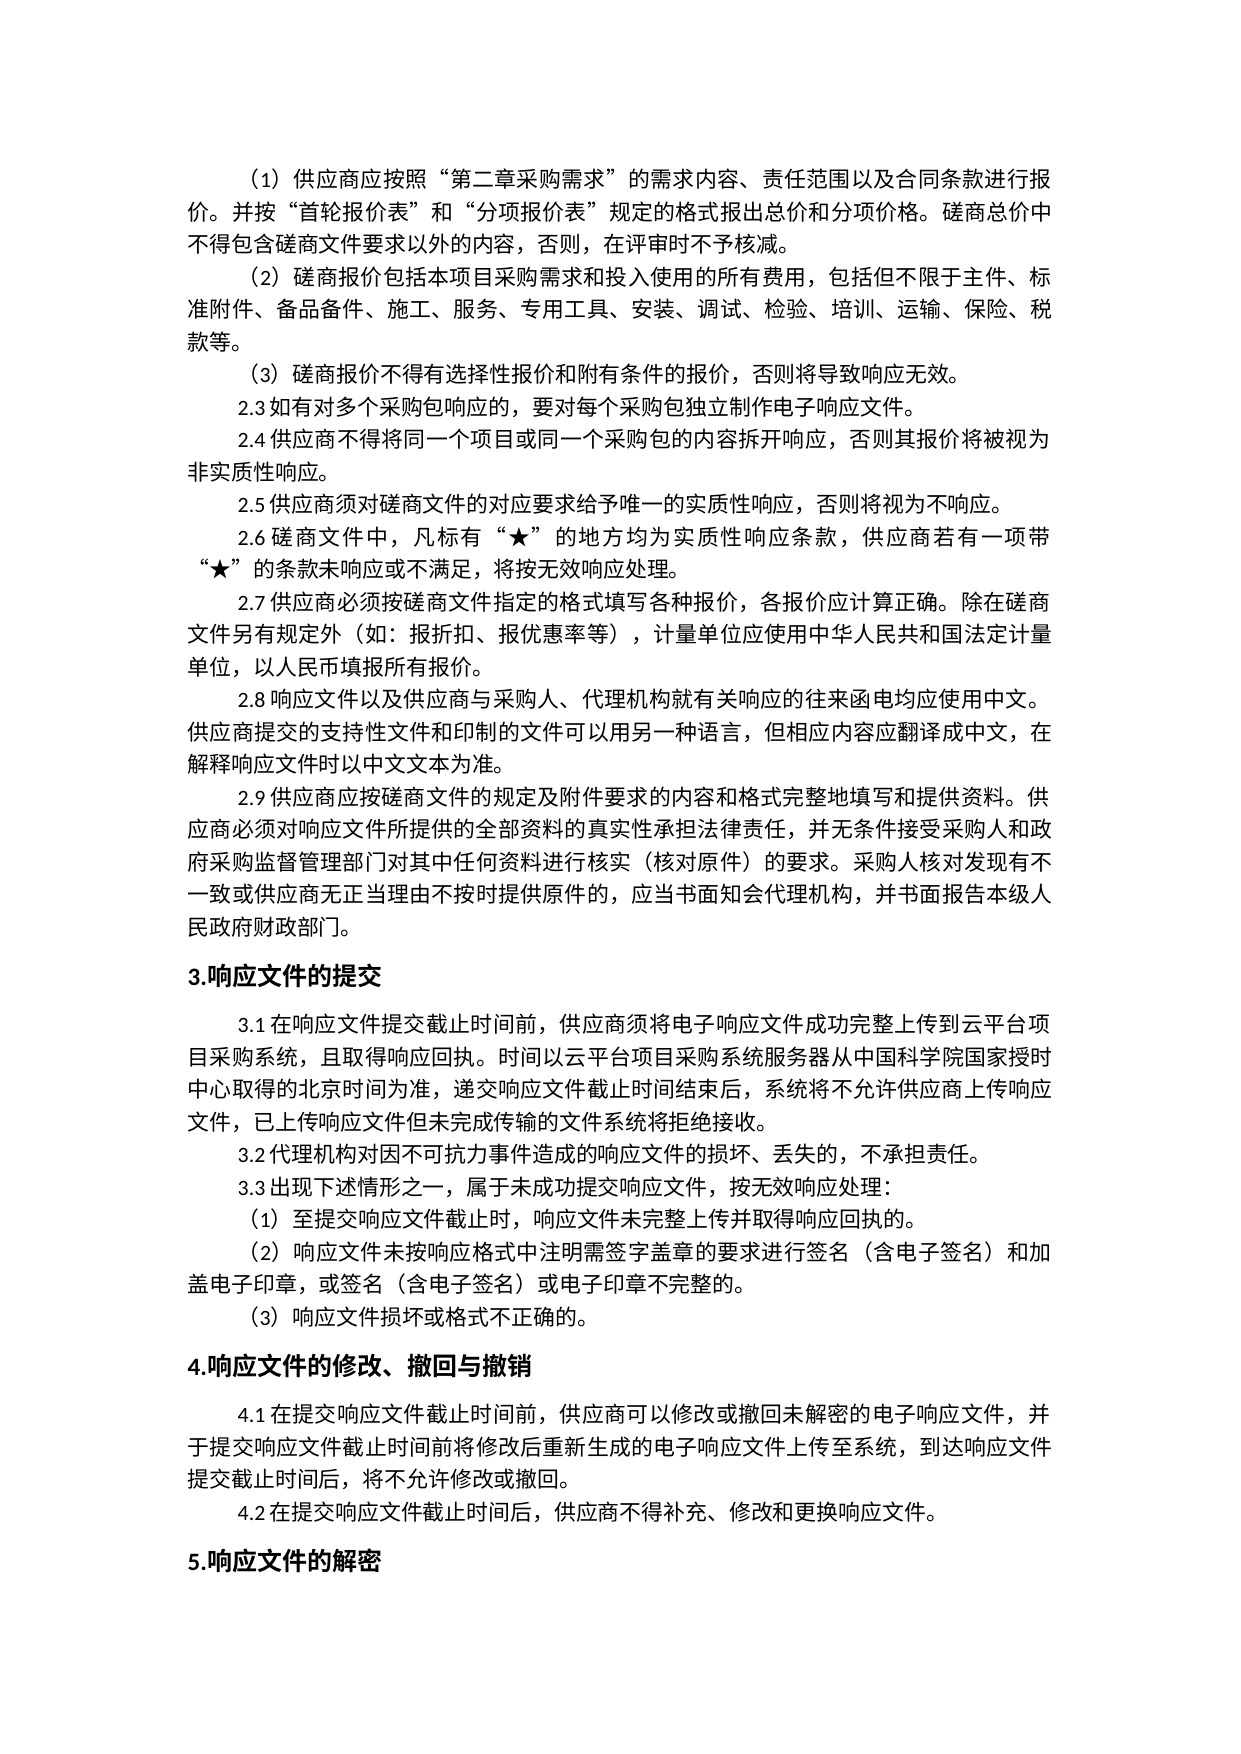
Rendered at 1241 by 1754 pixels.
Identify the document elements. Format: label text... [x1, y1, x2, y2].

text 3.1在响应文件提交截止时间前，供应商须将电子响应文件成功完整上传到云平台项目采购系统，且取得响应回执。时间以云平台项目采购系统服务器从中国科学院国家授时中心取得的北京时间为准，递交响应文件截止时间结束后，系统将不允许供应商上传响应文件，已上传响应文件但未完成传输的文件系统将拒绝接收。 [187, 1007, 1053, 1137]
text 2.9供应商应按磋商文件的规定及附件要求的内容和格式完整地填写和提供资料。供应商必须对响应文件所提供的全部资料的真实性承担法律责任，并无条件接受采购人和政府采购监督管理部门对其中任何资料进行核实（核对原件）的要求。采购人核对发现有不一致或供应商无正当理由不按时提供原件的，应当书面知会代理机构，并书面报告本级人民政府财政部门。 [187, 779, 1053, 942]
text 3.3出现下述情形之一，属于未成功提交响应文件，按无效响应处理： [187, 1169, 1053, 1202]
text （2）磋商报价包括本项目采购需求和投入使用的所有费用，包括但不限于主件、标准附件、备品备件、施工、服务、专用工具、安装、调试、检验、培训、运输、保险、税款等。 [187, 259, 1053, 357]
text 2.6磋商文件中，凡标有“★”的地方均为实质性响应条款，供应商若有一项带“★”的条款未响应或不满足，将按无效响应处理。 [187, 519, 1053, 584]
text 4.响应文件的修改、撤回与撤销 [187, 1332, 1053, 1397]
text 5.响应文件的解密 [187, 1527, 1053, 1592]
text 2.8响应文件以及供应商与采购人、代理机构就有关响应的往来函电均应使用中文。供应商提交的支持性文件和印制的文件可以用另一种语言，但相应内容应翻译成中文，在解释响应文件时以中文文本为准。 [187, 682, 1053, 779]
text 2.3如有对多个采购包响应的，要对每个采购包独立制作电子响应文件。 [187, 389, 1053, 422]
text 2.5供应商须对磋商文件的对应要求给予唯一的实质性响应，否则将视为不响应。 [187, 487, 1053, 519]
text 3.2代理机构对因不可抗力事件造成的响应文件的损坏、丢失的，不承担责任。 [187, 1137, 1053, 1169]
text 2.7供应商必须按磋商文件指定的格式填写各种报价，各报价应计算正确。除在磋商文件另有规定外（如：报折扣、报优惠率等），计量单位应使用中华人民共和国法定计量单位，以人民币填报所有报价。 [187, 584, 1053, 682]
text （1）供应商应按照“第二章采购需求”的需求内容、责任范围以及合同条款进行报价。并按“首轮报价表”和“分项报价表”规定的格式报出总价和分项价格。磋商总价中不得包含磋商文件要求以外的内容，否则，在评审时不予核减。 [187, 162, 1053, 259]
text （2）响应文件未按响应格式中注明需签字盖章的要求进行签名（含电子签名）和加盖电子印章，或签名（含电子签名）或电子印章不完整的。 [187, 1234, 1053, 1299]
text 3.响应文件的提交 [187, 942, 1053, 1007]
text 4.2在提交响应文件截止时间后，供应商不得补充、修改和更换响应文件。 [187, 1494, 1053, 1527]
text （1）至提交响应文件截止时，响应文件未完整上传并取得响应回执的。 [187, 1202, 1053, 1234]
text （3）磋商报价不得有选择性报价和附有条件的报价，否则将导致响应无效。 [187, 357, 1053, 389]
text 2.4供应商不得将同一个项目或同一个采购包的内容拆开响应，否则其报价将被视为非实质性响应。 [187, 422, 1053, 487]
text 4.1在提交响应文件截止时间前，供应商可以修改或撤回未解密的电子响应文件，并于提交响应文件截止时间前将修改后重新生成的电子响应文件上传至系统，到达响应文件提交截止时间后，将不允许修改或撤回。 [187, 1397, 1053, 1494]
text （3）响应文件损坏或格式不正确的。 [187, 1299, 1053, 1332]
